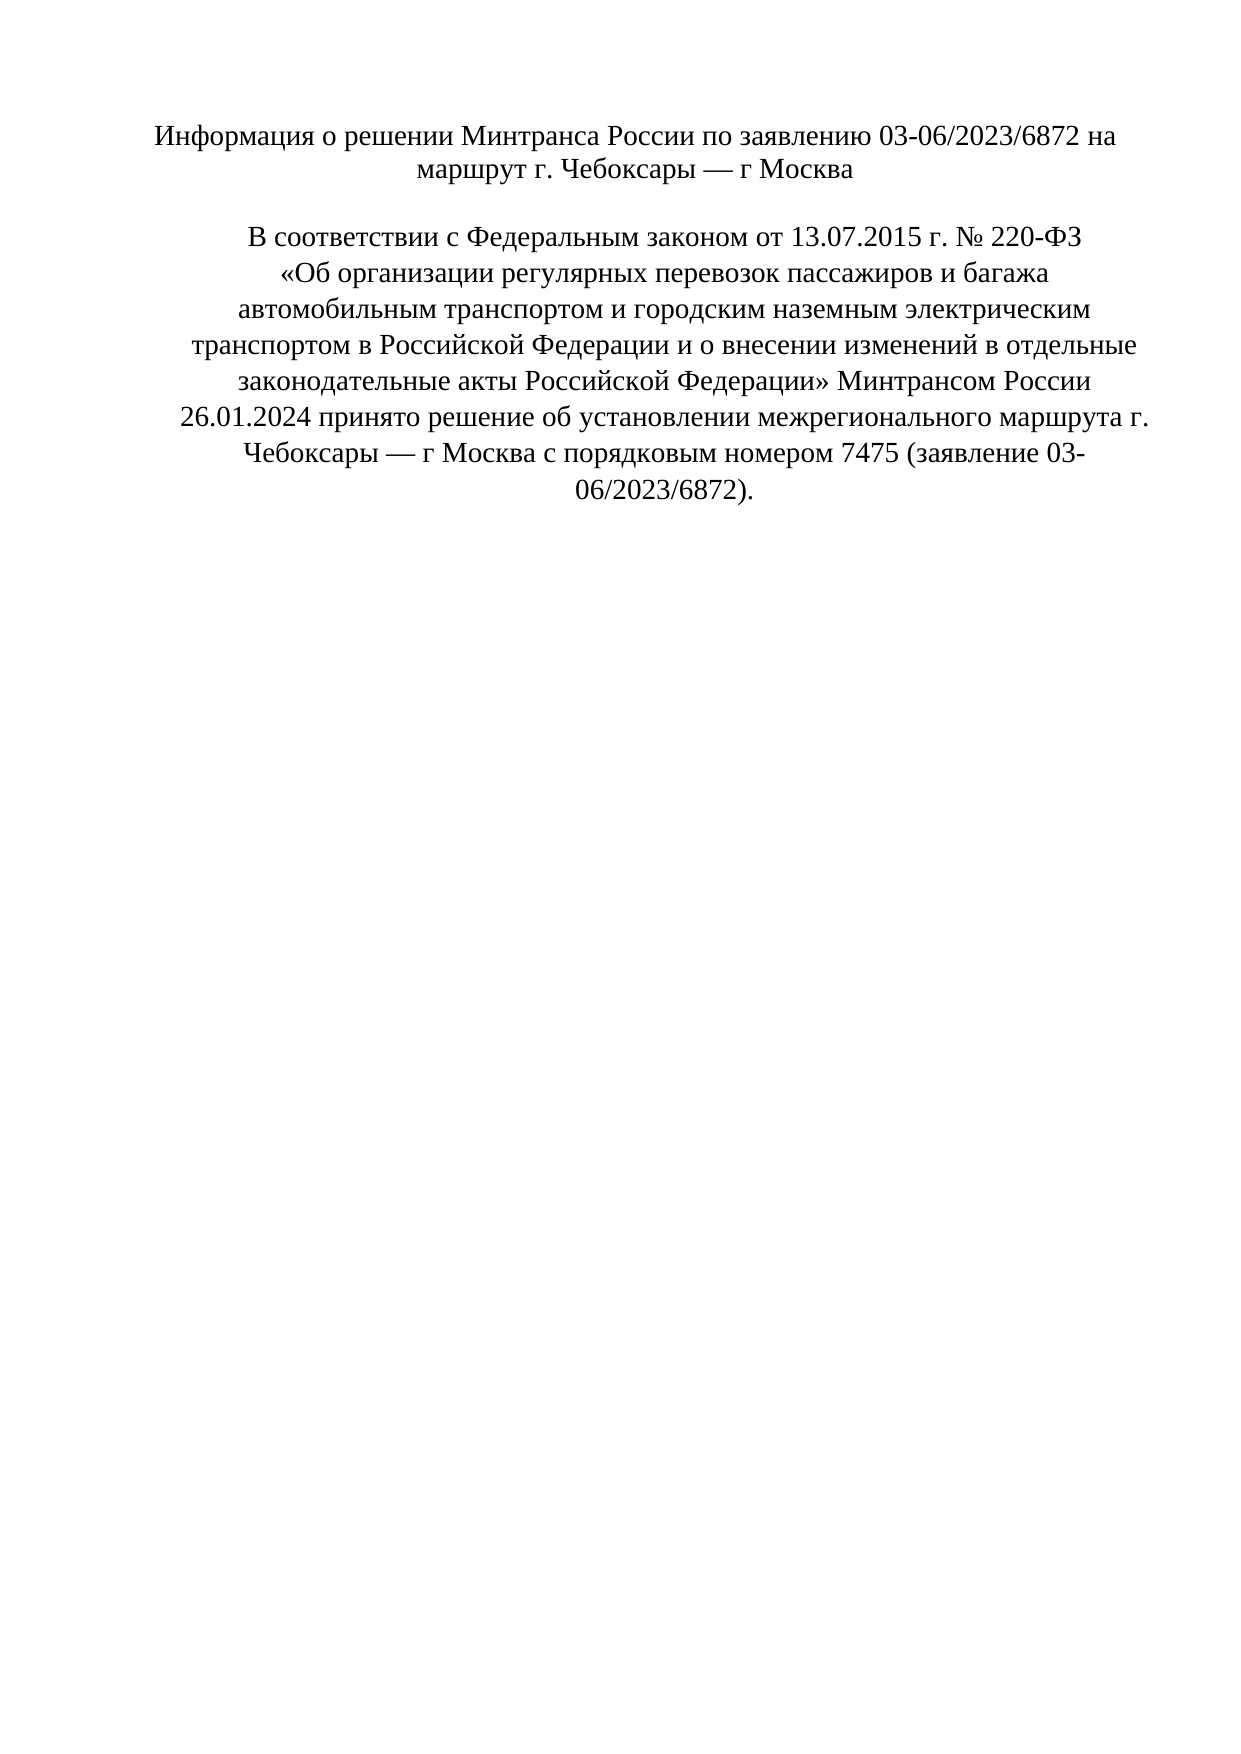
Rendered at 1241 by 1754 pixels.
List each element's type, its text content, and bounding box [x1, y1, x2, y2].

text Информация о решении Минтранса России по заявлению 03-06/2023/6872 на маршрут г. Чебоксары — г Москва [118, 118, 1152, 185]
text В соответствии с Федеральным законом от 13.07.2015 г. № 220-ФЗ «Об организации регулярных перевозок пассажиров и багажа автомобильным транспортом и городским наземным электрическим транспортом в Российской Федерации и о внесении изменений в отдельные законодательные акты Российской Федерации» Минтрансом России 26.01.2024 принято решение об установлении межрегионального маршрута г. Чебоксары — г Москва с порядковым номером 7475 (заявление 03-06/2023/6872). [177, 219, 1152, 505]
